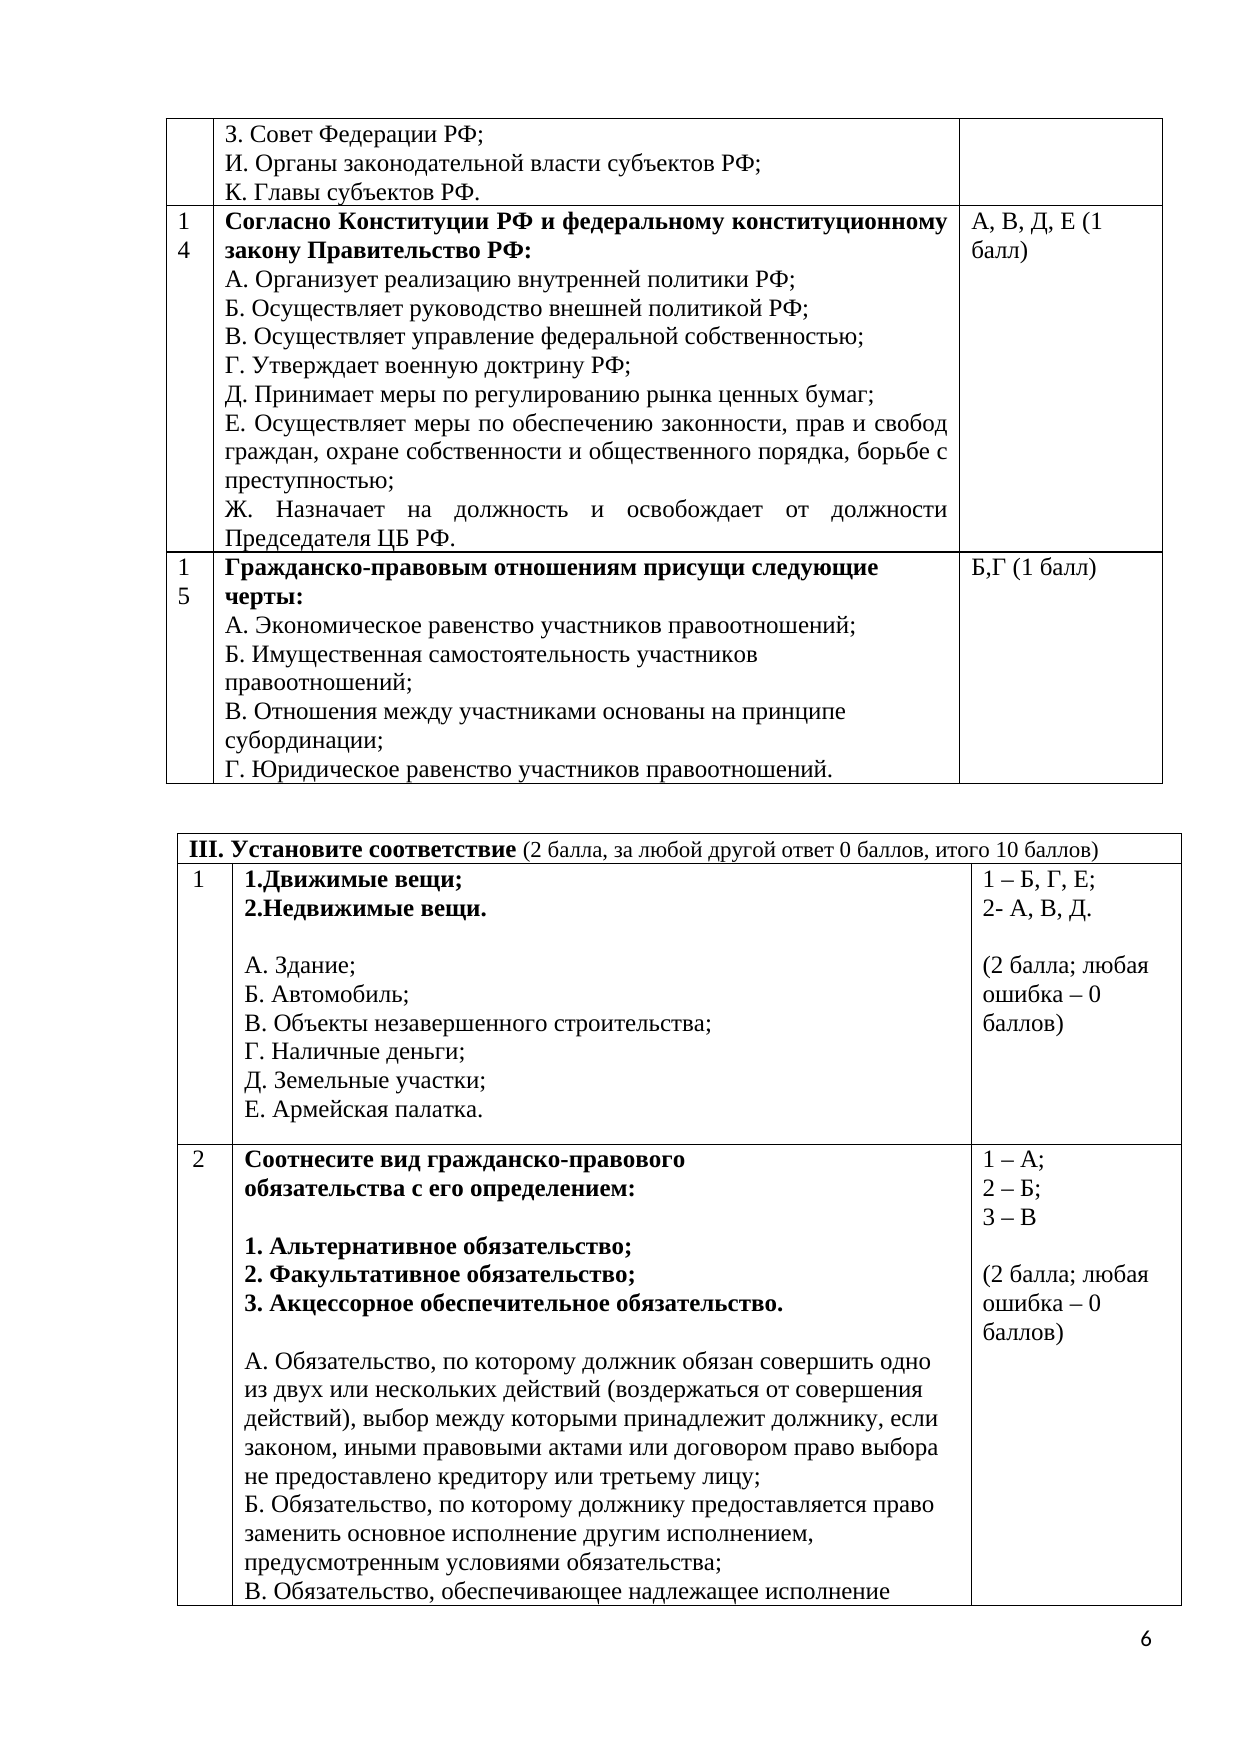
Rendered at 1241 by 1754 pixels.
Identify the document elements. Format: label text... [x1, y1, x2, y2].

table_cell Согласно Конституции РФ и федеральному конституционному закону Правительство РФ: А. Организует реализацию внутренней политики РФ; Б. Осуществляет руководство внешней политикой РФ; В. Осуществляет управление федеральной собственностью; Г. Утверждает военную доктрину РФ; Д. Принимает меры по регулированию рынка ценных бумаг; Е. Осуществляет меры по обеспечению законности, прав и свобод граждан, охране собственности и общественного порядка, борьбе с преступностью; Ж. Назначает на должность и освобождает от должности Председателя ЦБ РФ. [214, 206, 959, 551]
table_cell 15 [167, 553, 213, 782]
table_cell Б,Г (1 балл) [960, 553, 1162, 782]
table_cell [214, 119, 959, 205]
table_cell Гражданско-правовым отношениям присущи следующие черты: А. Экономическое равенство участников правоотношений; Б. Имущественная самостоятельность участников правоотношений; В. Отношения между участниками основаны на принципе субординации; Г. Юридическое равенство участников правоотношений. [214, 553, 959, 782]
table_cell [960, 119, 1162, 205]
table_header III. Установите соответствие (2 балла, за любой другой ответ 0 баллов, итого 10 баллов) [178, 834, 1181, 863]
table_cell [233, 1145, 971, 1604]
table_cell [972, 1145, 1181, 1604]
table_cell 1 – Б, Г, Е; 2- А, В, Д. (2 балла; любая ошибка – 0 баллов) [972, 864, 1181, 1143]
table_cell 1.Движимые вещи; 2.Недвижимые вещи. А. Здание; Б. Автомобиль; В. Объекты незавершенного строительства; Г. Наличные деньги; Д. Земельные участки; Е. Армейская палатка. [233, 864, 971, 1143]
table_cell 14 [167, 206, 213, 551]
table_cell 2 [178, 1145, 232, 1604]
table_cell 1 [178, 864, 232, 1143]
table_cell 13 [167, 119, 213, 205]
table_cell А, В, Д, Е (1 балл) [960, 206, 1162, 551]
